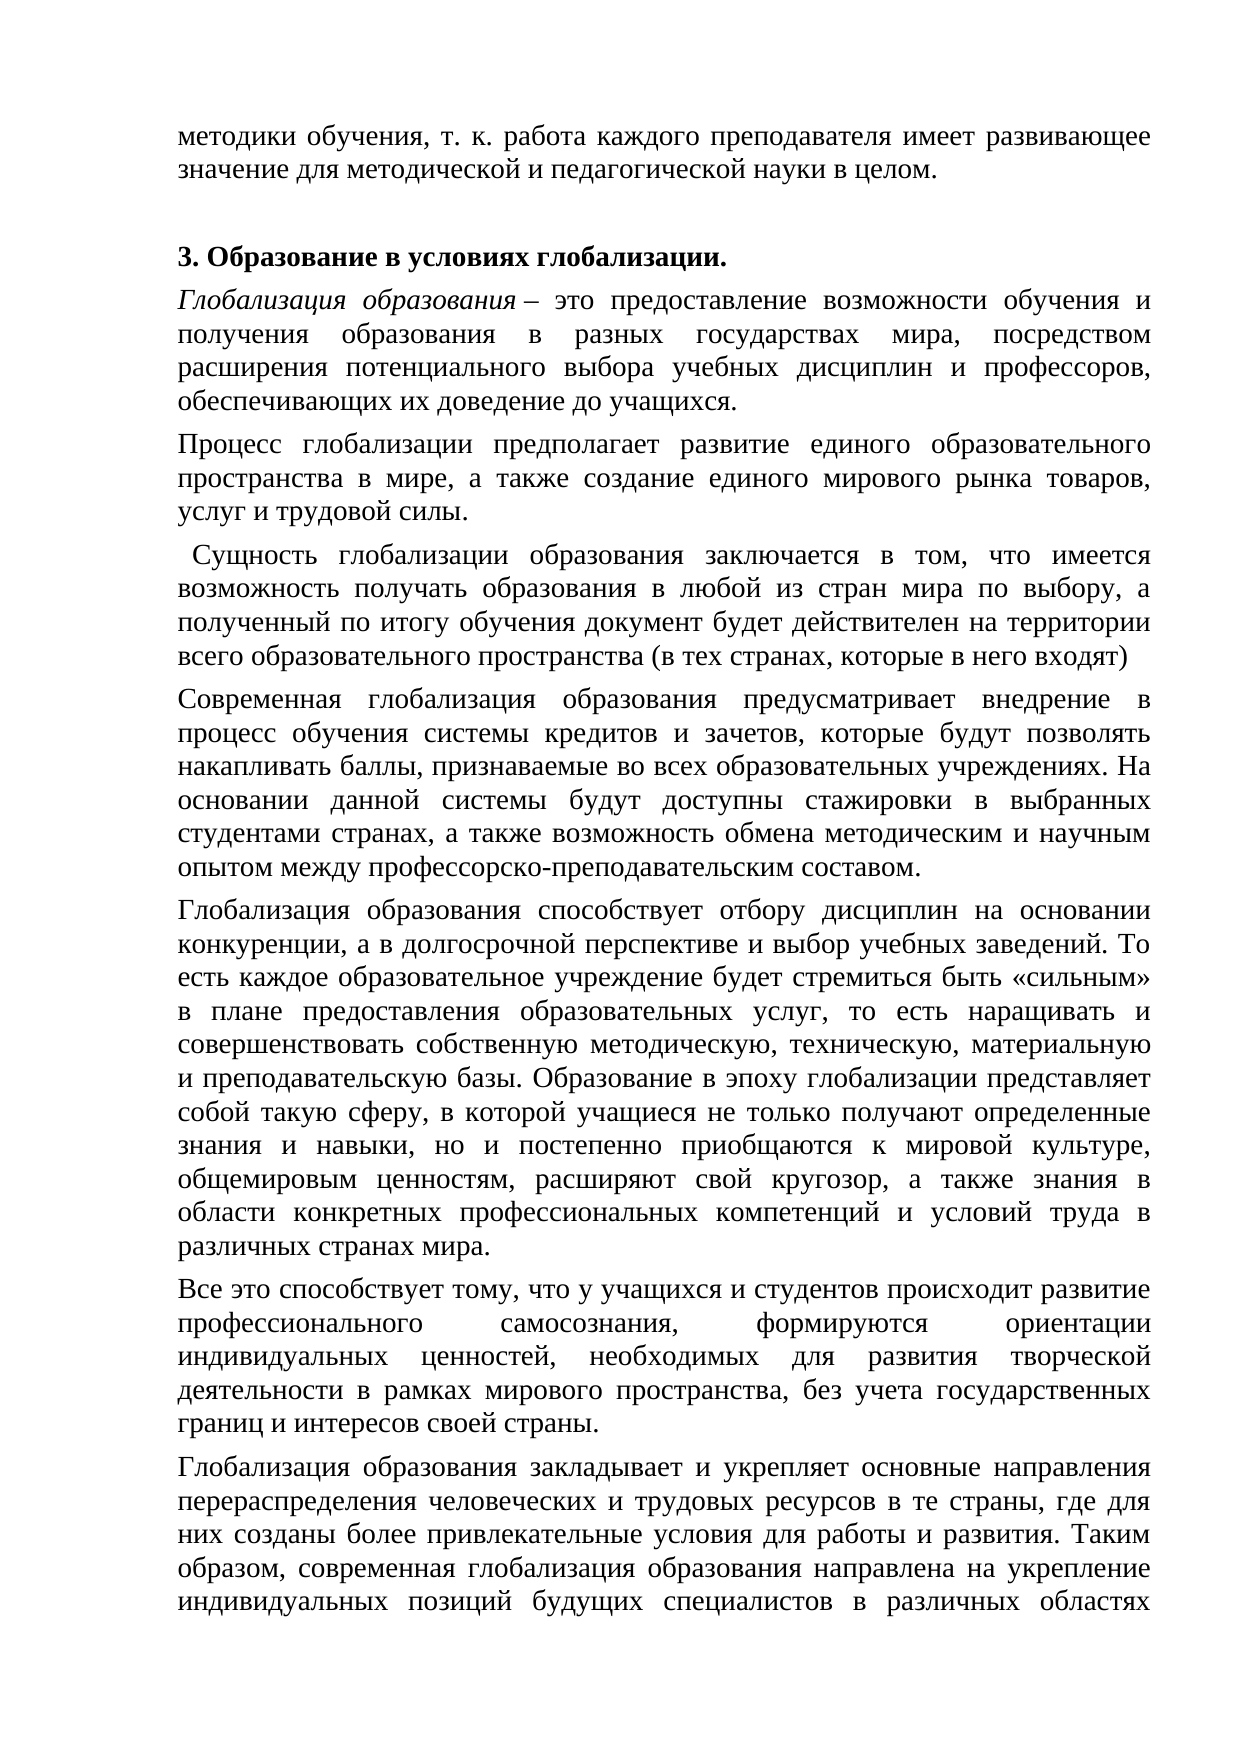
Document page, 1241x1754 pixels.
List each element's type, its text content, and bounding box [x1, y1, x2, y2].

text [177, 1449, 1152, 1617]
text Сущность глобализации образования заключается в том, что имеется возможность получать образования в любой из стран мира по выбору, а полученный по итогу обучения документ будет действителен на территории всего образовательного пространства (в тех странах, которые в него входят) [177, 537, 1152, 671]
text Все это способствует тому, что у учащихся и студентов происходит развитие профессионального самосознания, формируются ориентации индивидуальных ценностей, необходимых для развития творческой деятельности в рамках мирового пространства, без учета государственных границ и интересов своей страны. [177, 1271, 1152, 1439]
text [177, 118, 1152, 185]
text Глобализация образования способствует отбору дисциплин на основании конкуренции, а в долгосрочной перспективе и выбор учебных заведений. То есть каждое образовательное учреждение будет стремиться быть «сильным» в плане предоставления образовательных услуг, то есть наращивать и совершенствовать собственную методическую, техническую, материальную и преподавательскую базы. Образование в эпоху глобализации представляет собой такую сферу, в которой учащиеся не только получают определенные знания и навыки, но и постепенно приобщаются к мировой культуре, общемировым ценностям, расширяют свой кругозор, а также знания в области конкретных профессиональных компетенций и условий труда в различных странах мира. [177, 892, 1152, 1261]
text Глобализация образования – это предоставление возможности обучения и получения образования в разных государствах мира, посредством расширения потенциального выбора учебных дисциплин и профессоров, обеспечивающих их доведение до учащихся. [177, 282, 1152, 416]
text Процесс глобализации предполагает развитие единого образовательного пространства в мире, а также создание единого мирового рынка товаров, услуг и трудовой силы. [177, 426, 1152, 527]
text Современная глобализация образования предусматривает внедрение в процесс обучения системы кредитов и зачетов, которые будут позволять накапливать баллы, признаваемые во всех образовательных учреждениях. На основании данной системы будут доступны стажировки в выбранных студентами странах, а также возможность обмена методическим и научным опытом между профессорско-преподавательским составом. [177, 681, 1152, 882]
text 3. Образование в условиях глобализации. [177, 239, 1152, 272]
